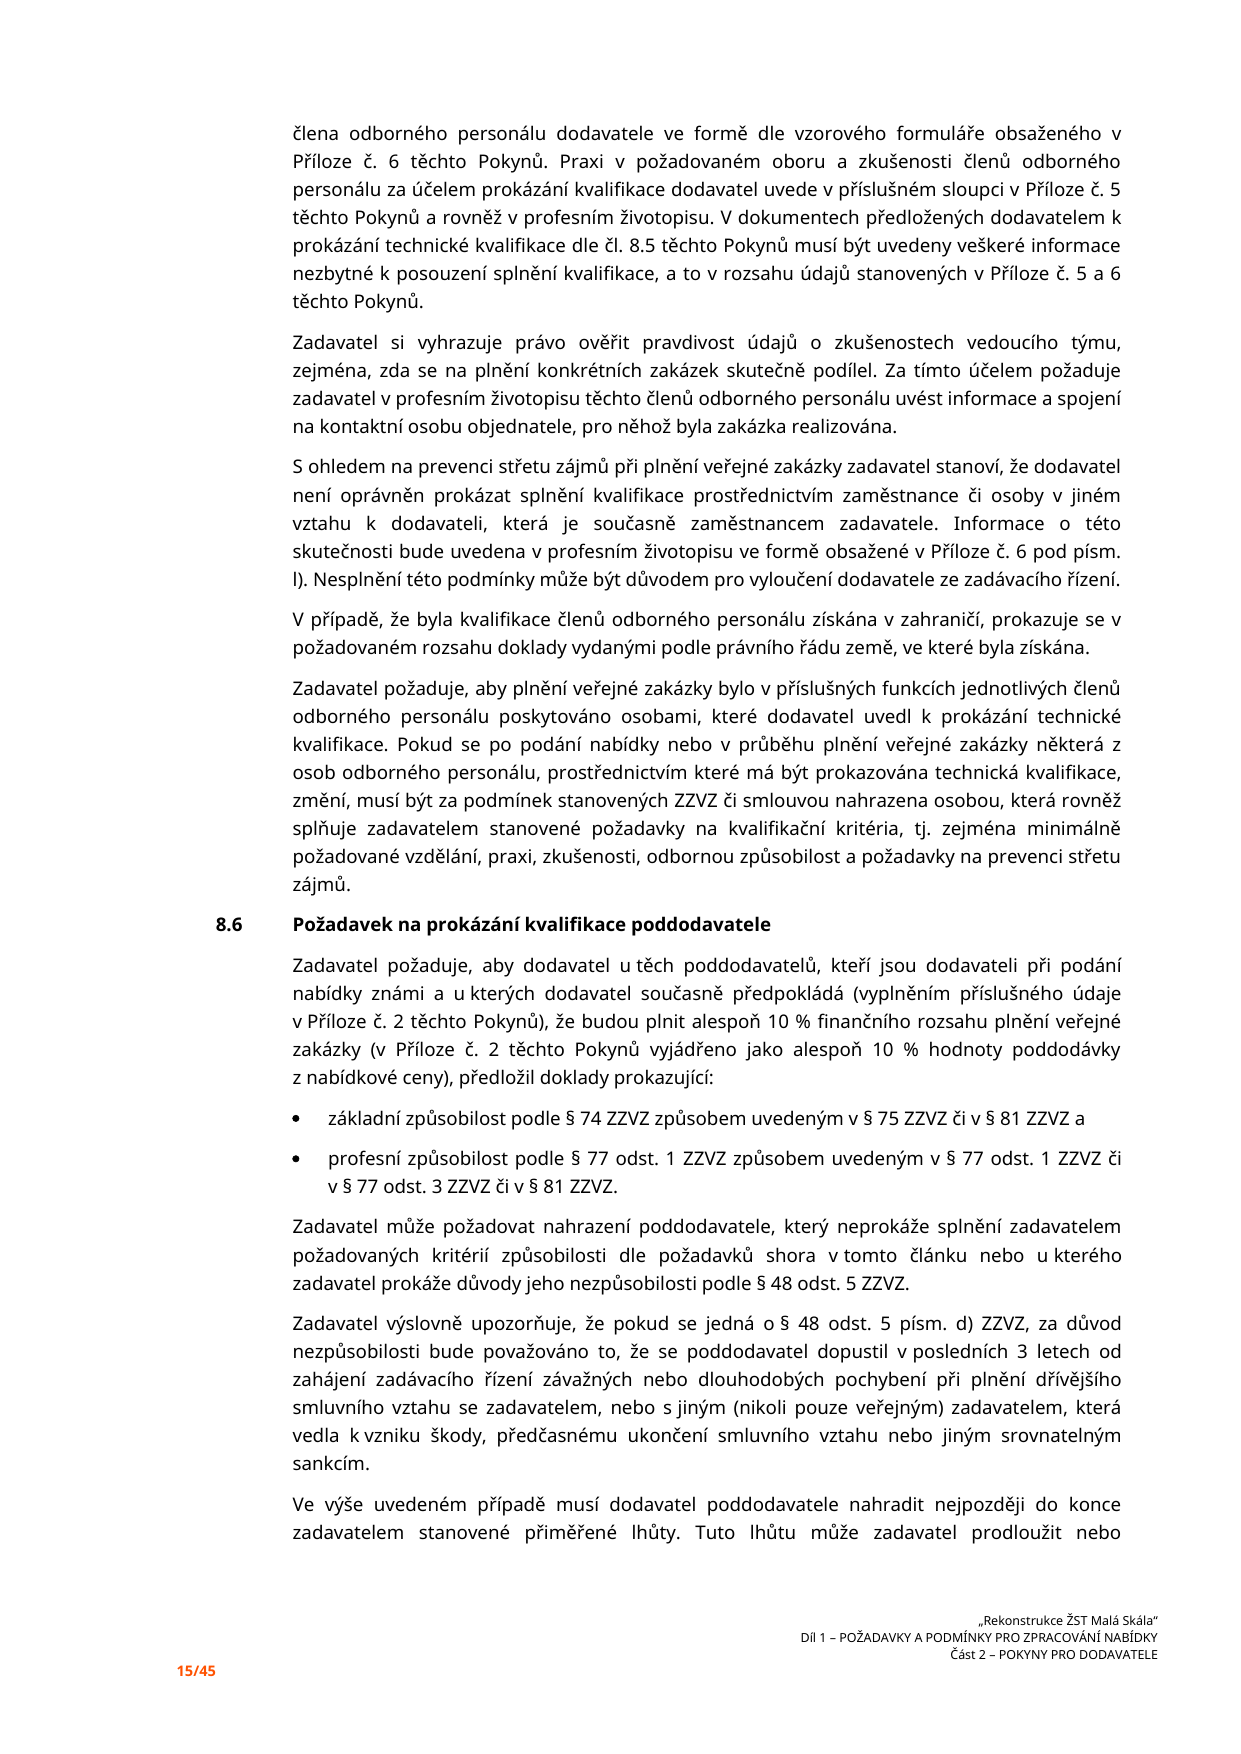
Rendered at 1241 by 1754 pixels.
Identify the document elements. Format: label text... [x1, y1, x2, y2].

text základní způsobilost podle § 74 ZZVZ způsobem uvedeným v § 75 ZZVZ či v § 81 ZZVZ a [292, 1105, 1122, 1130]
text Zadavatel si vyhrazuje právo ověřit pravdivost údajů o zkušenostech vedoucího týmu, zejména, zda se na plnění konkrétních zakázek skutečně podílel. Za tímto účelem požaduje zadavatel v profesním životopisu těchto členů odborného personálu uvést informace a spojení na kontaktní osobu objednatele, pro něhož byla zakázka realizována. [292, 329, 1122, 439]
text V případě, že byla kvalifikace členů odborného personálu získána v zahraničí, prokazuje se v požadovaném rozsahu doklady vydanými podle právního řádu země, ve které byla získána. [292, 606, 1122, 660]
text profesní způsobilost podle § 77 odst. 1 ZZVZ způsobem uvedeným v § 77 odst. 1 ZZVZ či v § 77 odst. 3 ZZVZ či v § 81 ZZVZ. [292, 1145, 1122, 1199]
text Zadavatel požaduje, aby plnění veřejné zakázky bylo v příslušných funkcích jednotlivých členů odborného personálu poskytováno osobami, které dodavatel uvedl k prokázání technické kvalifikace. Pokud se po podání nabídky nebo v průběhu plnění veřejné zakázky některá z osob odborného personálu, prostřednictvím které má být prokazována technická kvalifikace, změní, musí být za podmínek stanovených ZZVZ či smlouvou nahrazena osobou, která rovněž splňuje zadavatelem stanovené požadavky na kvalifikační kritéria, tj. zejména minimálně požadované vzdělání, praxi, zkušenosti, odbornou způsobilost a požadavky na prevenci střetu zájmů. [292, 675, 1122, 897]
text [292, 1491, 1122, 1544]
text S ohledem na prevenci střetu zájmů při plnění veřejné zakázky zadavatel stanoví, že dodavatel není oprávněn prokázat splnění kvalifikace prostřednictvím zaměstnance či osoby v jiném vztahu k dodavateli, která je současně zaměstnancem zadavatele. Informace o této skutečnosti bude uvedena v profesním životopisu ve formě obsažené v Příloze č. 6 pod písm. l). Nesplnění této podmínky může být důvodem pro vyloučení dodavatele ze zadávacího řízení. [292, 454, 1122, 591]
text Zadavatel požaduje, aby dodavatel u těch poddodavatelů, kteří jsou dodavateli při podání nabídky známi a u kterých dodavatel současně předpokládá (vyplněním příslušného údaje v Příloze č. 2 těchto Pokynů), že budou plnit alespoň 10 % finančního rozsahu plnění veřejné zakázky (v Příloze č. 2 těchto Pokynů vyjádřeno jako alespoň 10 % hodnoty poddodávky z nabídkové ceny), předložil doklady prokazující: [292, 952, 1122, 1090]
text Zadavatel může požadovat nahrazení poddodavatele, který neprokáže splnění zadavatelem požadovaných kritérií způsobilosti dle požadavků shora v tomto článku nebo u kterého zadavatel prokáže důvody jeho nezpůsobilosti podle § 48 odst. 5 ZZVZ. [292, 1214, 1122, 1295]
text Zadavatel výslovně upozorňuje, že pokud se jedná o § 48 odst. 5 písm. d) ZZVZ, za důvod nezpůsobilosti bude považováno to, že se poddodavatel dopustil v posledních 3 letech od zahájení zadávacího řízení závažných nebo dlouhodobých pochybení při plnění dřívějšího smluvního vztahu se zadavatelem, nebo s jiným (nikoli pouze veřejným) zadavatelem, která vedla k vzniku škody, předčasnému ukončení smluvního vztahu nebo jiným srovnatelným sankcím. [292, 1310, 1122, 1476]
text Požadavek na prokázání kvalifikace poddodavatele [216, 912, 1122, 937]
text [292, 121, 1122, 314]
